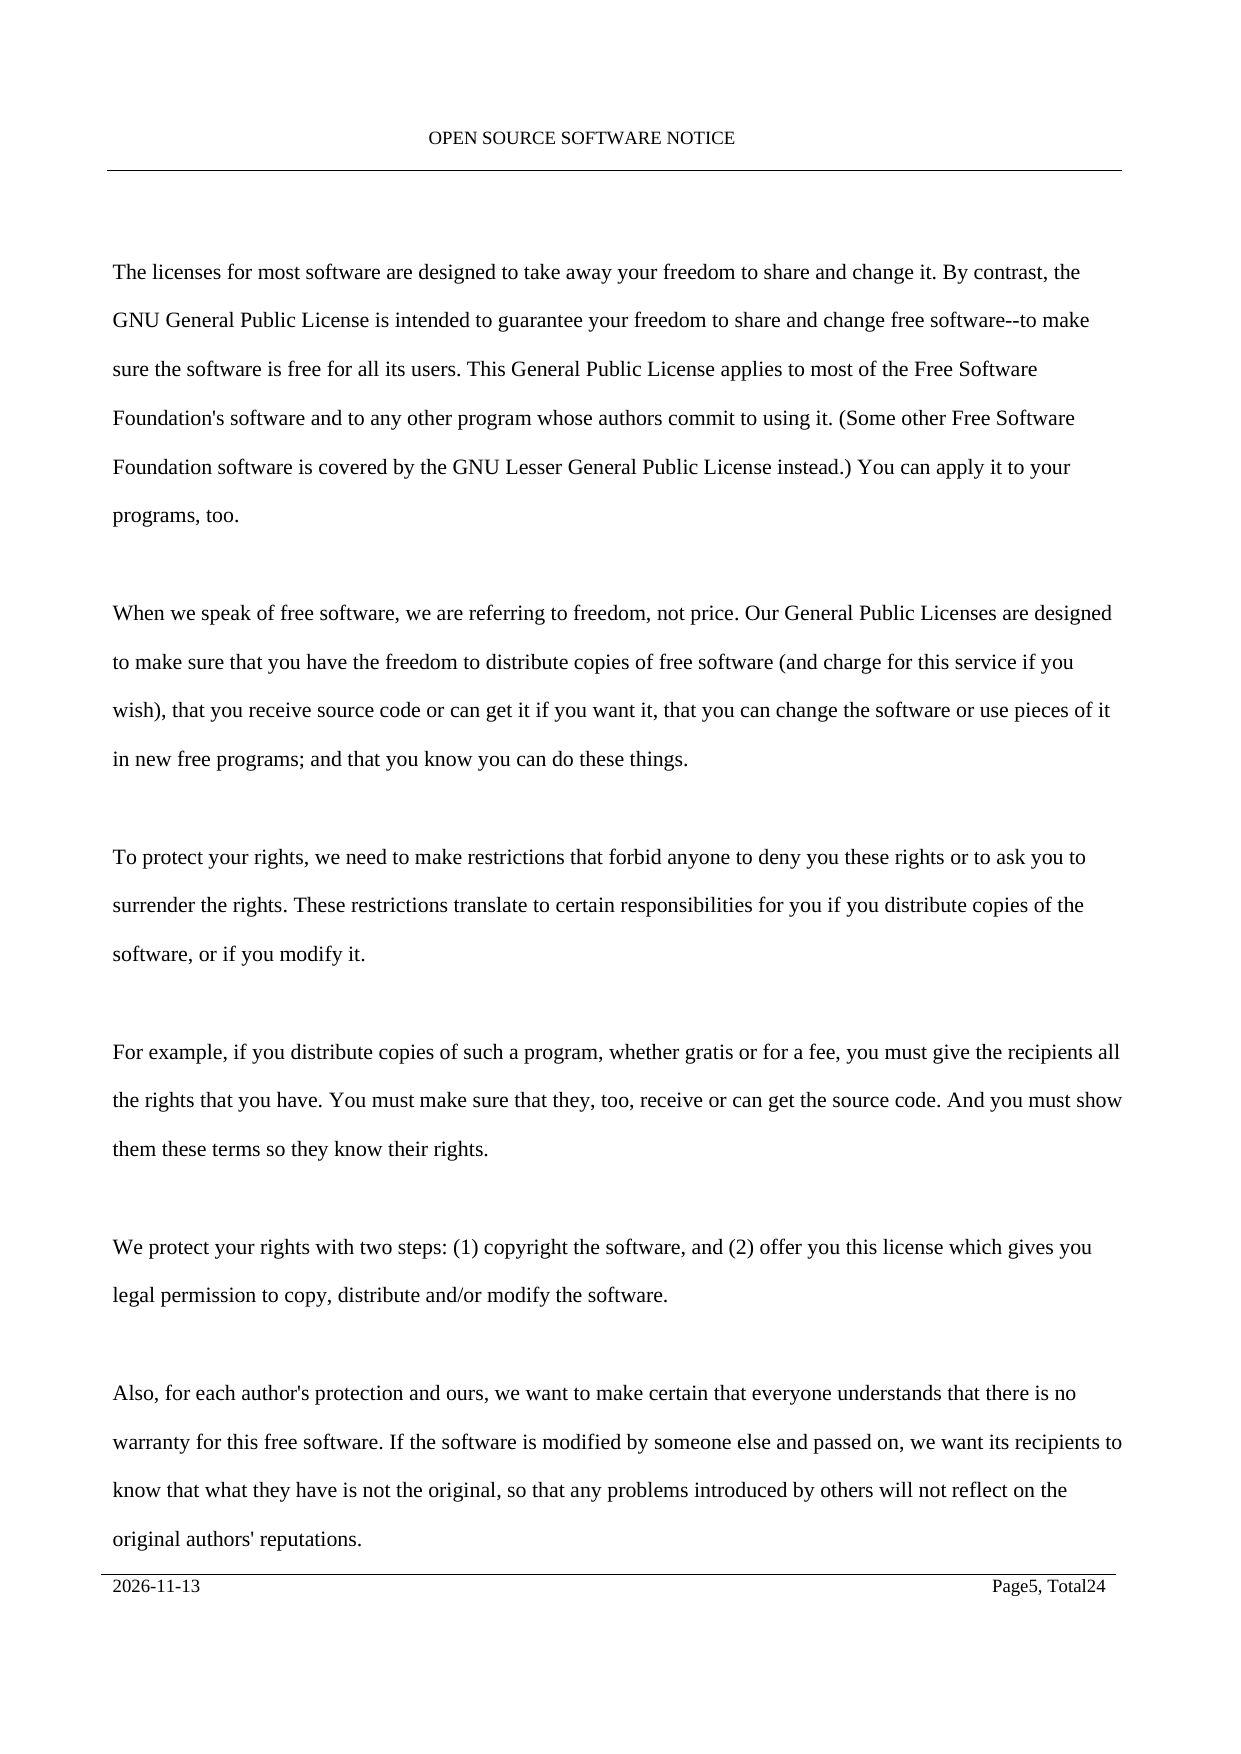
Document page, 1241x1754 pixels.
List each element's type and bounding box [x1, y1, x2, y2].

text [112, 206, 1128, 1555]
